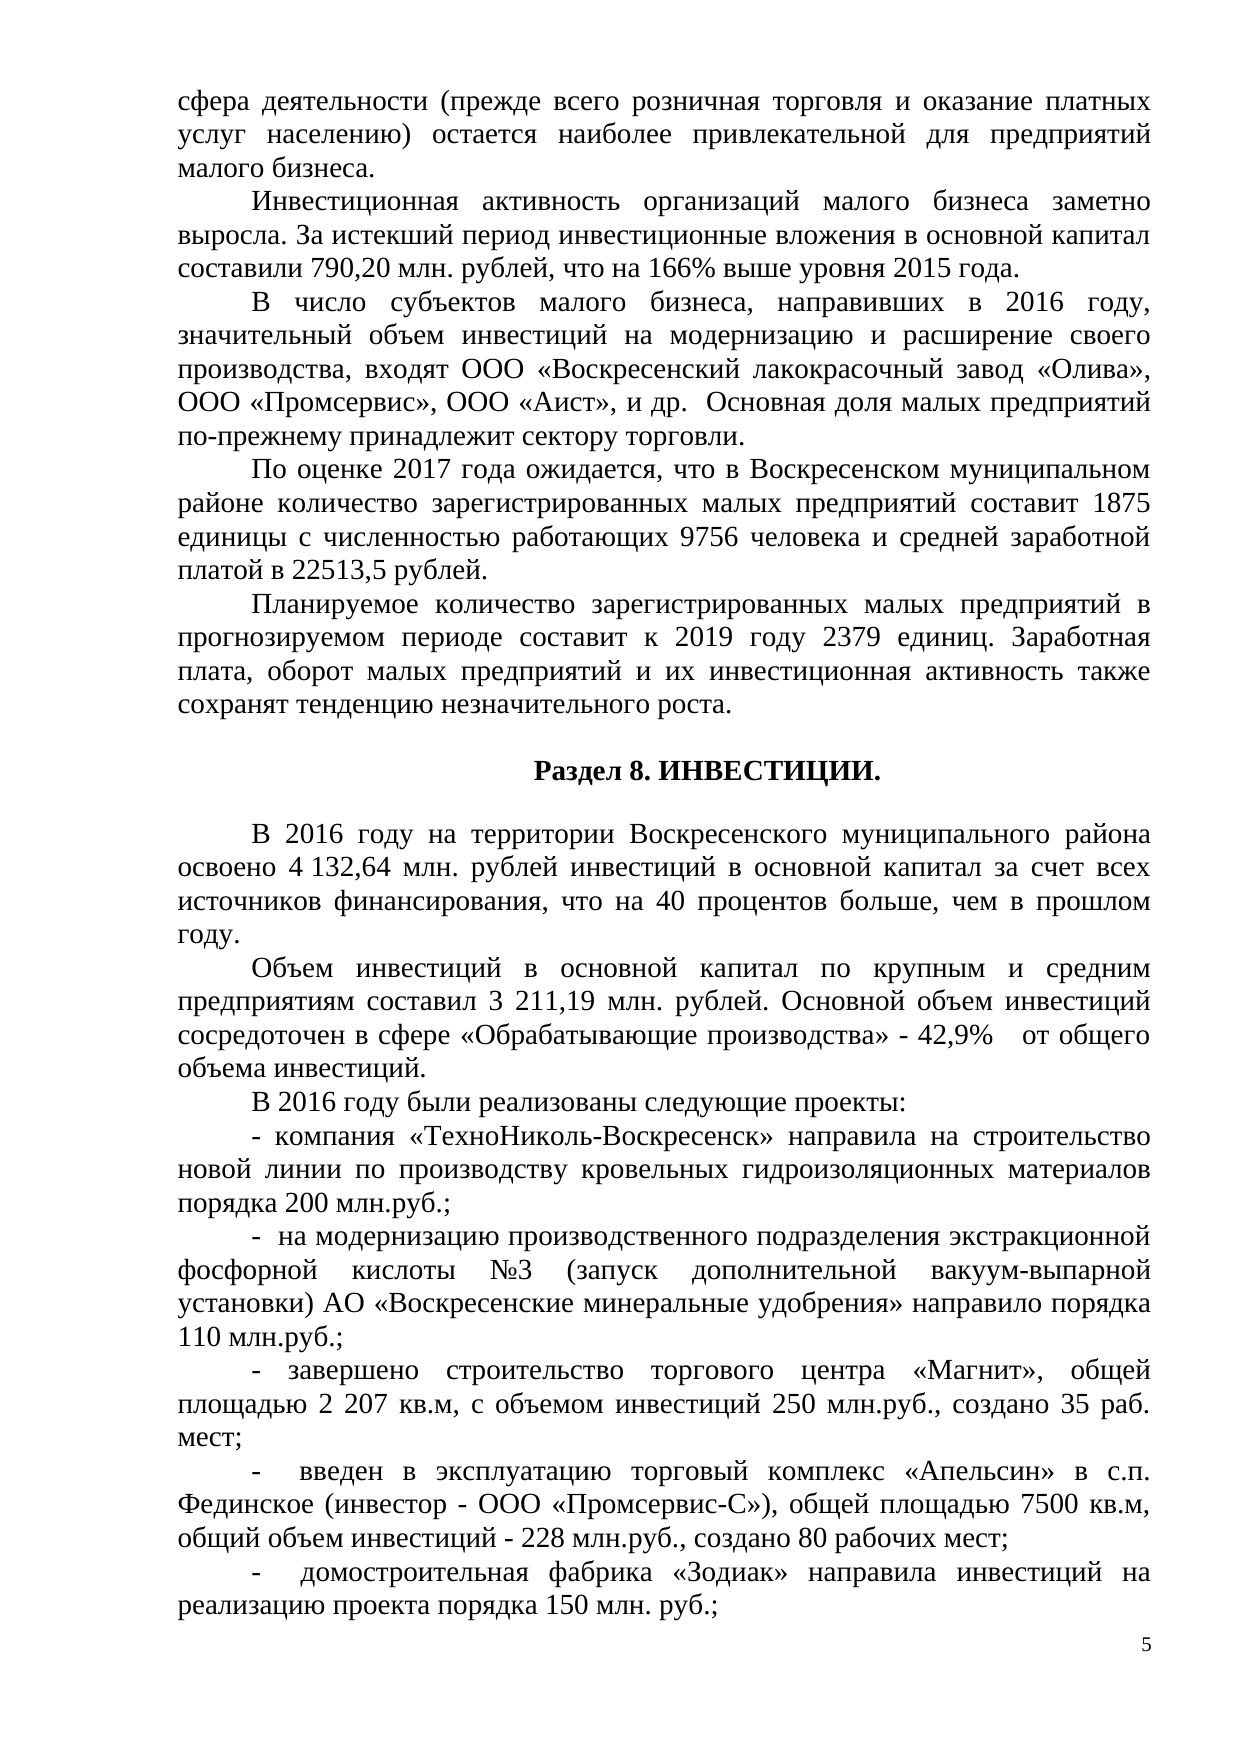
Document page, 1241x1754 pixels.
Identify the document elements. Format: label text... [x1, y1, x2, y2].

text - домостроительная фабрика «Зодиак» направила инвестиций на реализацию проекта порядка 150 млн. руб.; [177, 1554, 1152, 1621]
text - введен в эксплуатацию торговый комплекс «Апельсин» в с.п. Фединское (инвестор - ООО «Промсервис-С»), общей площадью 7500 кв.м, общий объем инвестиций - 228 млн.руб., создано 80 рабочих мест; [177, 1453, 1152, 1554]
text Планируемое количество зарегистрированных малых предприятий в прогнозируемом периоде составит к 2019 году 2379 единиц. Заработная плата, оборот малых предприятий и их инвестиционная активность также сохранят тенденцию незначительного роста. [177, 586, 1152, 720]
text Инвестиционная активность организаций малого бизнеса заметно выросла. За истекший период инвестиционные вложения в основной капитал составили 790,20 млн. рублей, что на 166% выше уровня 2015 года. [177, 183, 1152, 284]
text Объем инвестиций в основной капитал по крупным и средним предприятиям составил 3 211,19 млн. рублей. Основной объем инвестиций сосредоточен в сфере «Обрабатывающие производства» - 42,9% от общего объема инвестиций. [177, 950, 1152, 1084]
text - завершено строительство торгового центра «Магнит», общей площадью 2 207 кв.м, с объемом инвестиций 250 млн.руб., создано 35 раб. мест; [177, 1352, 1152, 1453]
text - компания «ТехноНиколь-Воскресенск» направила на строительство новой линии по производству кровельных гидроизоляционных материалов порядка 200 млн.руб.; [177, 1118, 1152, 1218]
text Раздел 8. ИНВЕСТИЦИИ. [177, 753, 1152, 787]
text - на модернизацию производственного подразделения экстракционной фосфорной кислоты №3 (запуск дополнительной вакуум-выпарной установки) АО «Воскресенские минеральные удобрения» направило порядка 110 млн.руб.; [177, 1218, 1152, 1352]
text В 2016 году были реализованы следующие проекты: [177, 1084, 1152, 1118]
text В 2016 году на территории Воскресенского муниципального района освоено 4 132,64 млн. рублей инвестиций в основной капитал за счет всех источников финансирования, что на 40 процентов больше, чем в прошлом году. [177, 816, 1152, 950]
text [177, 83, 1152, 183]
text В число субъектов малого бизнеса, направивших в 2016 году, значительный объем инвестиций на модернизацию и расширение своего производства, входят ООО «Воскресенский лакокрасочный завод «Олива», ООО «Промсервис», ООО «Аист», и др. Основная доля малых предприятий по-прежнему принадлежит сектору торговли. [177, 284, 1152, 452]
text По оценке 2017 года ожидается, что в Воскресенском муниципальном районе количество зарегистрированных малых предприятий составит 1875 единицы с численностью работающих 9756 человека и средней заработной платой в 22513,5 рублей. [177, 452, 1152, 586]
